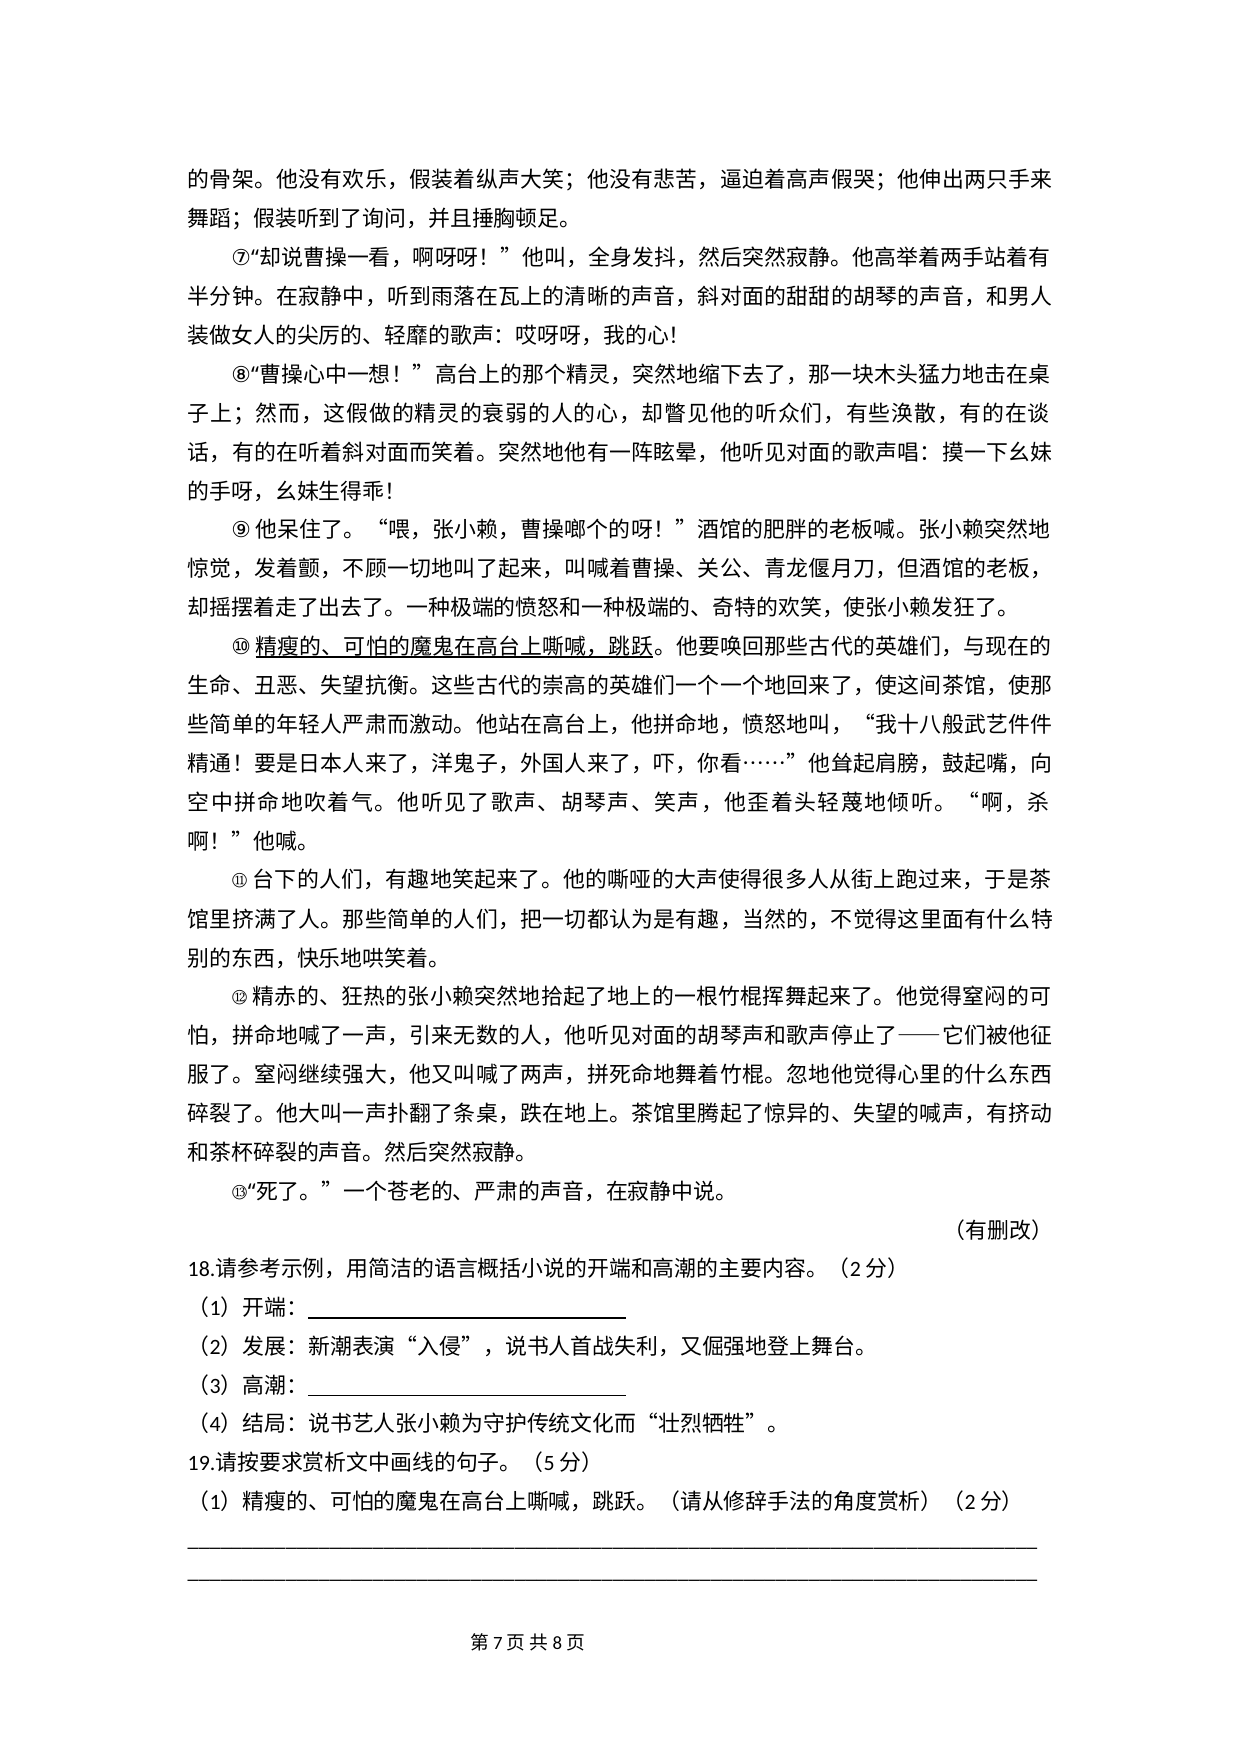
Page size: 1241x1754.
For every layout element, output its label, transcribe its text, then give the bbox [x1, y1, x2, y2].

text ⑫精赤的、狂热的张小赖突然地拾起了地上的一根竹棍挥舞起来了。他觉得窒闷的可怕，拼命地喊了一声，引来无数的人，他听见对面的胡琴声和歌声停止了——它们被他征服了。窒闷继续强大，他又叫喊了两声，拼死命地舞着竹棍。忽地他觉得心里的什么东西碎裂了。他大叫一声扑翻了条桌，跌在地上。茶馆里腾起了惊异的、失望的喊声，有挤动和茶杯碎裂的声音。然后突然寂静。 [187, 979, 1053, 1167]
text ⑦“却说曹操一看，啊呀呀！”他叫，全身发抖，然后突然寂静。他高举着两手站着有半分钟。在寂静中，听到雨落在瓦上的清晰的声音，斜对面的甜甜的胡琴的声音，和男人装做女人的尖厉的、轻靡的歌声：哎呀呀，我的心！ [187, 240, 1053, 350]
text （1）开端： [187, 1290, 1053, 1322]
text ⑪台下的人们，有趣地笑起来了。他的嘶哑的大声使得很多人从街上跑过来，于是茶馆里挤满了人。那些简单的人们，把一切都认为是有趣，当然的，不觉得这里面有什么特别的东西，快乐地哄笑着。 [187, 862, 1053, 973]
text （有删改） [187, 1212, 1053, 1245]
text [187, 1522, 1053, 1555]
text ⑧“曹操心中一想！”高台上的那个精灵，突然地缩下去了，那一块木头猛力地击在桌子上；然而，这假做的精灵的衰弱的人的心，却瞥见他的听众们，有些涣散，有的在谈话，有的在听着斜对面而笑着。突然地他有一阵眩晕，他听见对面的歌声唱：摸一下幺妹的手呀，幺妹生得乖！ [187, 356, 1053, 506]
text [187, 1555, 1053, 1587]
text ⑨他呆住了。“喂，张小赖，曹操啷个的呀！”酒馆的肥胖的老板喊。张小赖突然地惊觉，发着颤，不顾一切地叫了起来，叫喊着曹操、关公、青龙偃月刀，但酒馆的老板，却摇摆着走了出去了。一种极端的愤怒和一种极端的、奇特的欢笑，使张小赖发狂了。 [187, 512, 1053, 622]
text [187, 162, 1053, 233]
text （3）高潮： [187, 1367, 1053, 1400]
text （1）精瘦的、可怕的魔鬼在高台上嘶喊，跳跃。（请从修辞手法的角度赏析）（2分） [187, 1483, 1053, 1516]
text 18.请参考示例，用简洁的语言概括小说的开端和高潮的主要内容。（2分） [187, 1251, 1053, 1283]
text （4）结局：说书艺人张小赖为守护传统文化而“壮烈牺牲”。 [187, 1406, 1053, 1438]
text ⑬“死了。”一个苍老的、严肃的声音，在寂静中说。 [187, 1173, 1053, 1206]
text ⑩精瘦的、可怕的魔鬼在高台上嘶喊，跳跃。他要唤回那些古代的英雄们，与现在的生命、丑恶、失望抗衡。这些古代的崇高的英雄们一个一个地回来了，使这间茶馆，使那些简单的年轻人严肃而激动。他站在高台上，他拼命地，愤怒地叫，“我十八般武艺件件精通！要是日本人来了，洋鬼子，外国人来了，吓，你看……”他耸起肩膀，鼓起嘴，向空中拼命地吹着气。他听见了歌声、胡琴声、笑声，他歪着头轻蔑地倾听。“啊，杀啊！”他喊。 [187, 629, 1053, 856]
text （2）发展：新潮表演“入侵”，说书人首战失利，又倔强地登上舞台。 [187, 1328, 1053, 1361]
text 19.请按要求赏析文中画线的句子。（5分） [187, 1445, 1053, 1477]
